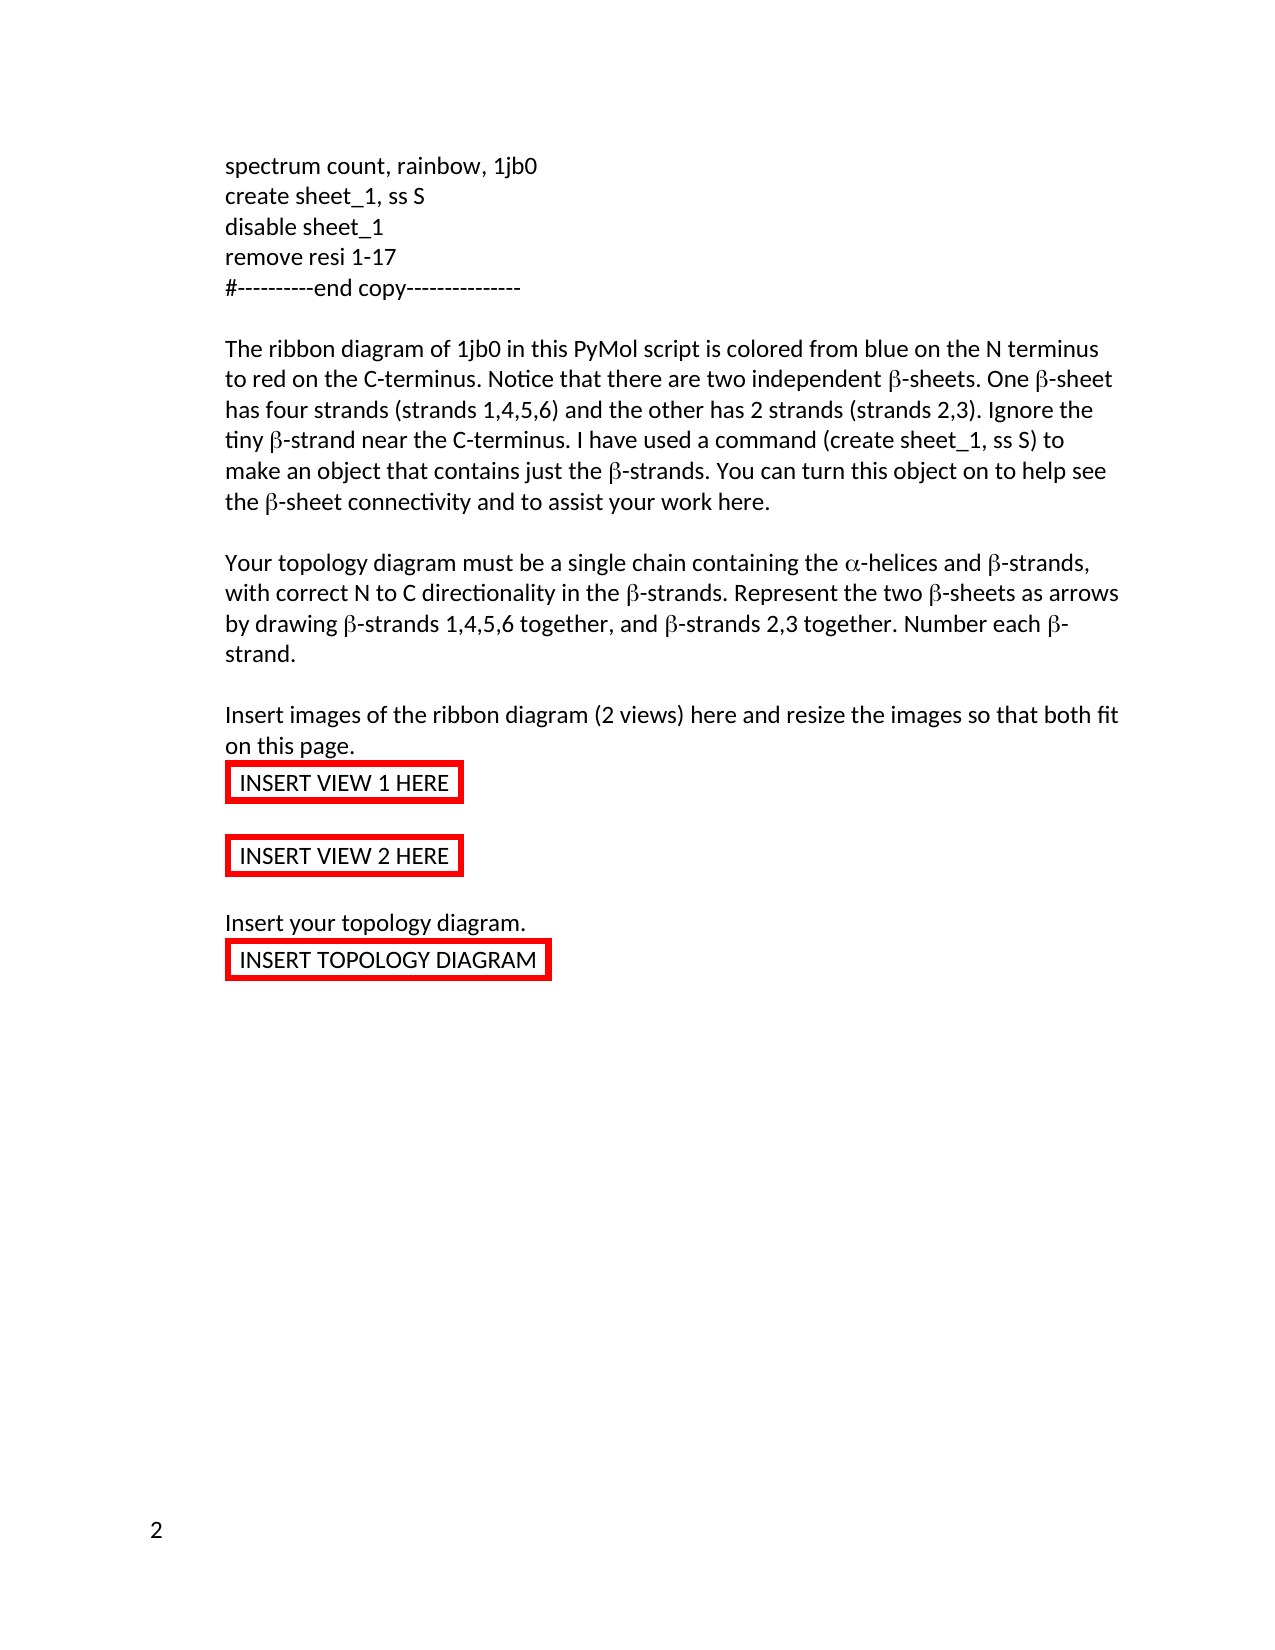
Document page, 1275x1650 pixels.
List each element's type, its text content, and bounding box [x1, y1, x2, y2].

table_header INSERT VIEW 2 HERE [231, 840, 458, 871]
list disable sheet_1 [225, 211, 1125, 242]
table_header INSERT VIEW 1 HERE [231, 767, 458, 797]
list create sheet_1, ss S [225, 181, 1125, 211]
list #----------end copy--------------- [225, 272, 1125, 303]
list remove resi 1-17 [225, 242, 1125, 272]
list Your topology diagram must be a single chain containing the -helices and b-strands, with correct N to C directionality in the b-strands. Represent the two b-sheets as arrows by drawing b-strands 1,4,5,6 together, and b-strands 2,3 together. Number each b-strand. [225, 547, 1125, 669]
table_header INSERT TOPOLOGY DIAGRAM [231, 944, 545, 975]
list Insert your topology diagram. [225, 907, 1125, 938]
list Insert images of the ribbon diagram (2 views) here and resize the images so that both fit on this page. [225, 699, 1125, 760]
list The ribbon diagram of 1jb0 in this PyMol script is colored from blue on the N terminus to red on the C-terminus. Notice that there are two independent b-sheets. One b-sheet has four strands (strands 1,4,5,6) and the other has 2 strands (strands 2,3). Ignore the tiny b-strand near the C-terminus. I have used a command (create sheet_1, ss S) to make an object that contains just the b-strands. You can turn this object on to help see the b-sheet connectivity and to assist your work here. [225, 333, 1125, 516]
list spectrum count, rainbow, 1jb0 [225, 150, 1125, 181]
